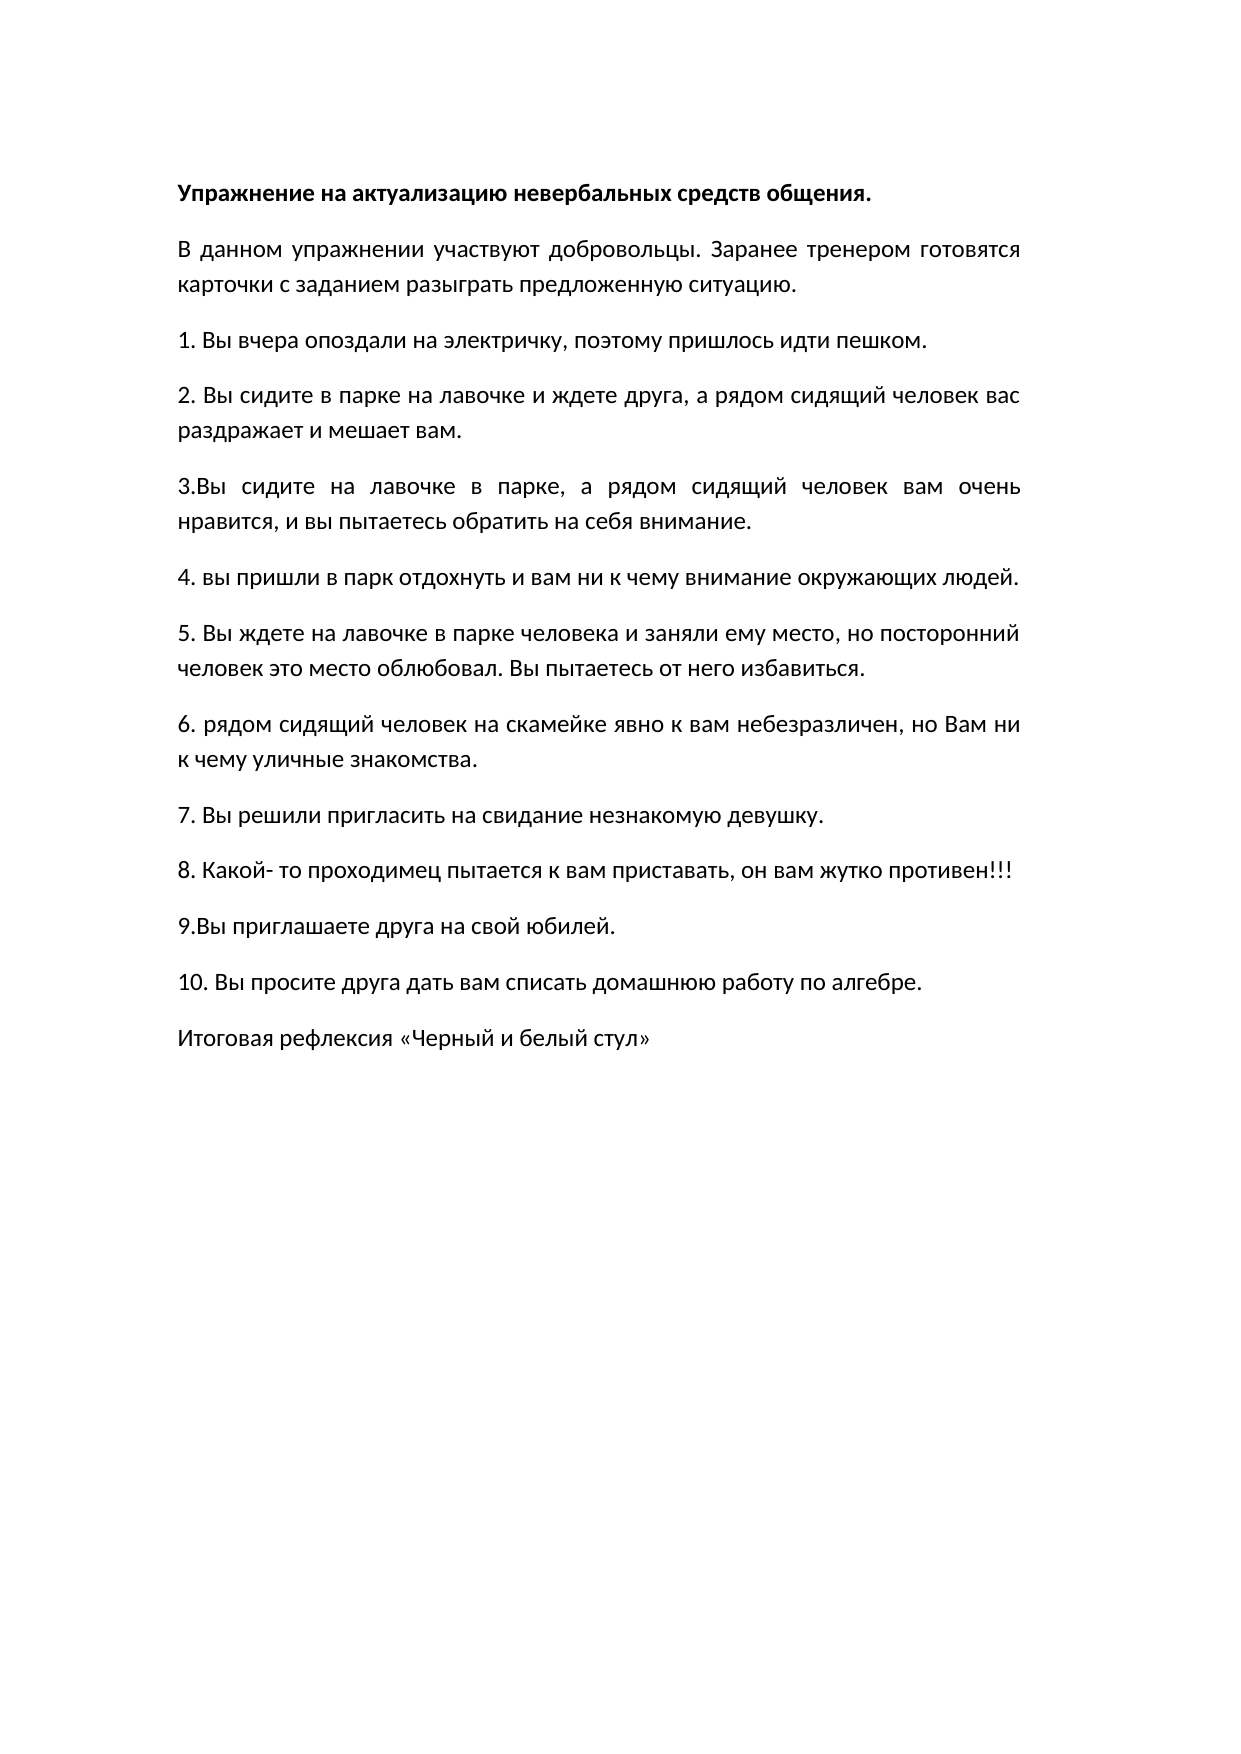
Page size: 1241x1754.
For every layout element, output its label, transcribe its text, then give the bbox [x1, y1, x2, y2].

text 6. рядом сидящий человек на скамейке явно к вам небезразличен, но Вам ни к чему уличные знакомства. [177, 708, 1022, 773]
text Упражнение на актуализацию невербальных средств общения. [177, 177, 1022, 208]
text 8. Какой- то проходимец пытается к вам приставать, он вам жутко противен!!! [177, 855, 1022, 885]
text 3.Вы сидите на лавочке в парке, а рядом сидящий человек вам очень нравится, и вы пытаетесь обратить на себя внимание. [177, 471, 1022, 536]
text 4. вы пришли в парк отдохнуть и вам ни к чему внимание окружающих людей. [177, 561, 1022, 592]
text 7. Вы решили пригласить на свидание незнакомую девушку. [177, 799, 1022, 829]
text 10. Вы просите друга дать вам списать домашнюю работу по алгебре. [177, 966, 1022, 997]
text В данном упражнении участвуют добровольцы. Заранее тренером готовятся карточки с заданием разыграть предложенную ситуацию. [177, 233, 1022, 298]
text 1. Вы вчера опоздали на электричку, поэтому пришлось идти пешком. [177, 324, 1022, 354]
text 2. Вы сидите в парке на лавочке и ждете друга, а рядом сидящий человек вас раздражает и мешает вам. [177, 380, 1022, 445]
text Итоговая рефлексия «Черный и белый стул» [177, 1022, 1022, 1053]
text 5. Вы ждете на лавочке в парке человека и заняли ему место, но посторонний человек это место облюбовал. Вы пытаетесь от него избавиться. [177, 617, 1022, 683]
text 9.Вы приглашаете друга на свой юбилей. [177, 911, 1022, 941]
